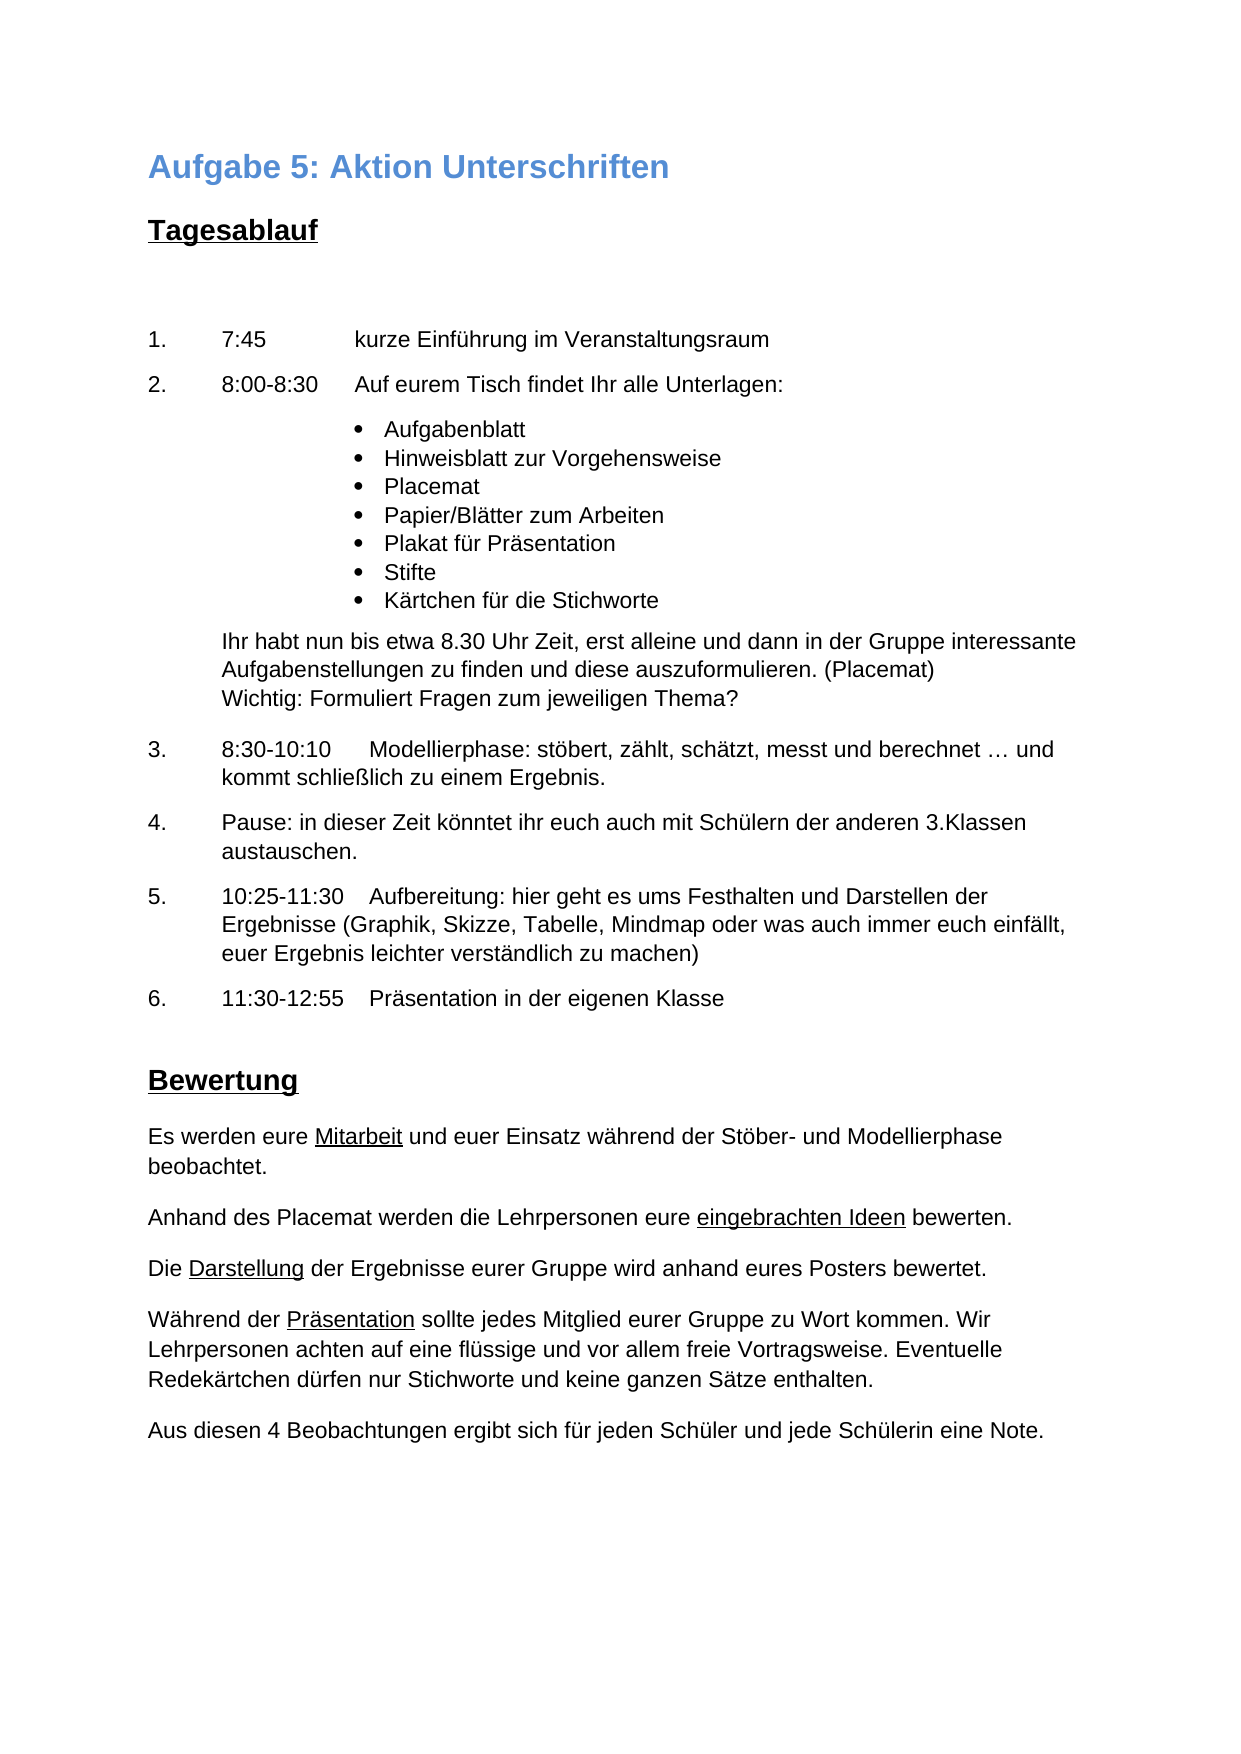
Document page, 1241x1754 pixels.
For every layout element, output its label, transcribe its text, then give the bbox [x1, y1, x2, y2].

text Bewertung [148, 1063, 1093, 1097]
text Ihr habt nun bis etwa 8.30 Uhr Zeit, erst alleine und dann in der Gruppe interessante Aufgabenstellungen zu finden und diese auszuformulieren. (Placemat) [221, 628, 1093, 683]
text Während der Präsentation sollte jedes Mitglied eurer Gruppe zu Wort kommen. Wir Lehrpersonen achten auf eine flüssige und vor allem freie Vortragsweise. Eventuelle Redekärtchen dürfen nur Stichworte und keine ganzen Sätze enthalten. [148, 1306, 1093, 1393]
list Plakat für Präsentation [354, 530, 1093, 556]
list Kärtchen für die Stichworte [354, 587, 1093, 613]
list 7:45 kurze Einführung im Veranstaltungsraum [148, 326, 1093, 352]
text Es werden eure Mitarbeit und euer Einsatz während der Stöber- und Modellierphase beobachtet. [148, 1123, 1093, 1179]
list Pause: in dieser Zeit könntet ihr euch auch mit Schülern der anderen 3.Klassen austauschen. [148, 809, 1093, 864]
list Papier/Blätter zum Arbeiten [354, 502, 1093, 528]
list Hinweisblatt zur Vorgehensweise [354, 445, 1093, 471]
list 11:30-12:55 Präsentation in der eigenen Klasse [148, 985, 1093, 1011]
text Tagesablauf [148, 213, 1093, 246]
text Aufgabe 5: Aktion Unterschriften [148, 148, 1093, 186]
list 10:25-11:30 Aufbereitung: hier geht es ums Festhalten und Darstellen der Ergebnisse (Graphik, Skizze, Tabelle, Mindmap oder was auch immer euch einfällt, euer Ergebnis leichter verständlich zu machen) [148, 883, 1093, 966]
list Aufgabenblatt [354, 416, 1093, 443]
list 8:00-8:30 Auf eurem Tisch findet Ihr alle Unterlagen: [148, 371, 1093, 398]
list Stifte [354, 558, 1093, 585]
text Anhand des Placemat werden die Lehrpersonen eure eingebrachten Ideen bewerten. [148, 1204, 1093, 1230]
list 8:30-10:10 Modellierphase: stöbert, zählt, schätzt, messt und berechnet … und kommt schließlich zu einem Ergebnis. [148, 736, 1093, 791]
text Die Darstellung der Ergebnisse eurer Gruppe wird anhand eures Posters bewertet. [148, 1255, 1093, 1281]
text Aus diesen 4 Beobachtungen ergibt sich für jeden Schüler und jede Schülerin eine Note. [148, 1417, 1093, 1444]
list Placemat [354, 473, 1093, 499]
text Wichtig: Formuliert Fragen zum jeweiligen Thema? [221, 685, 1093, 711]
